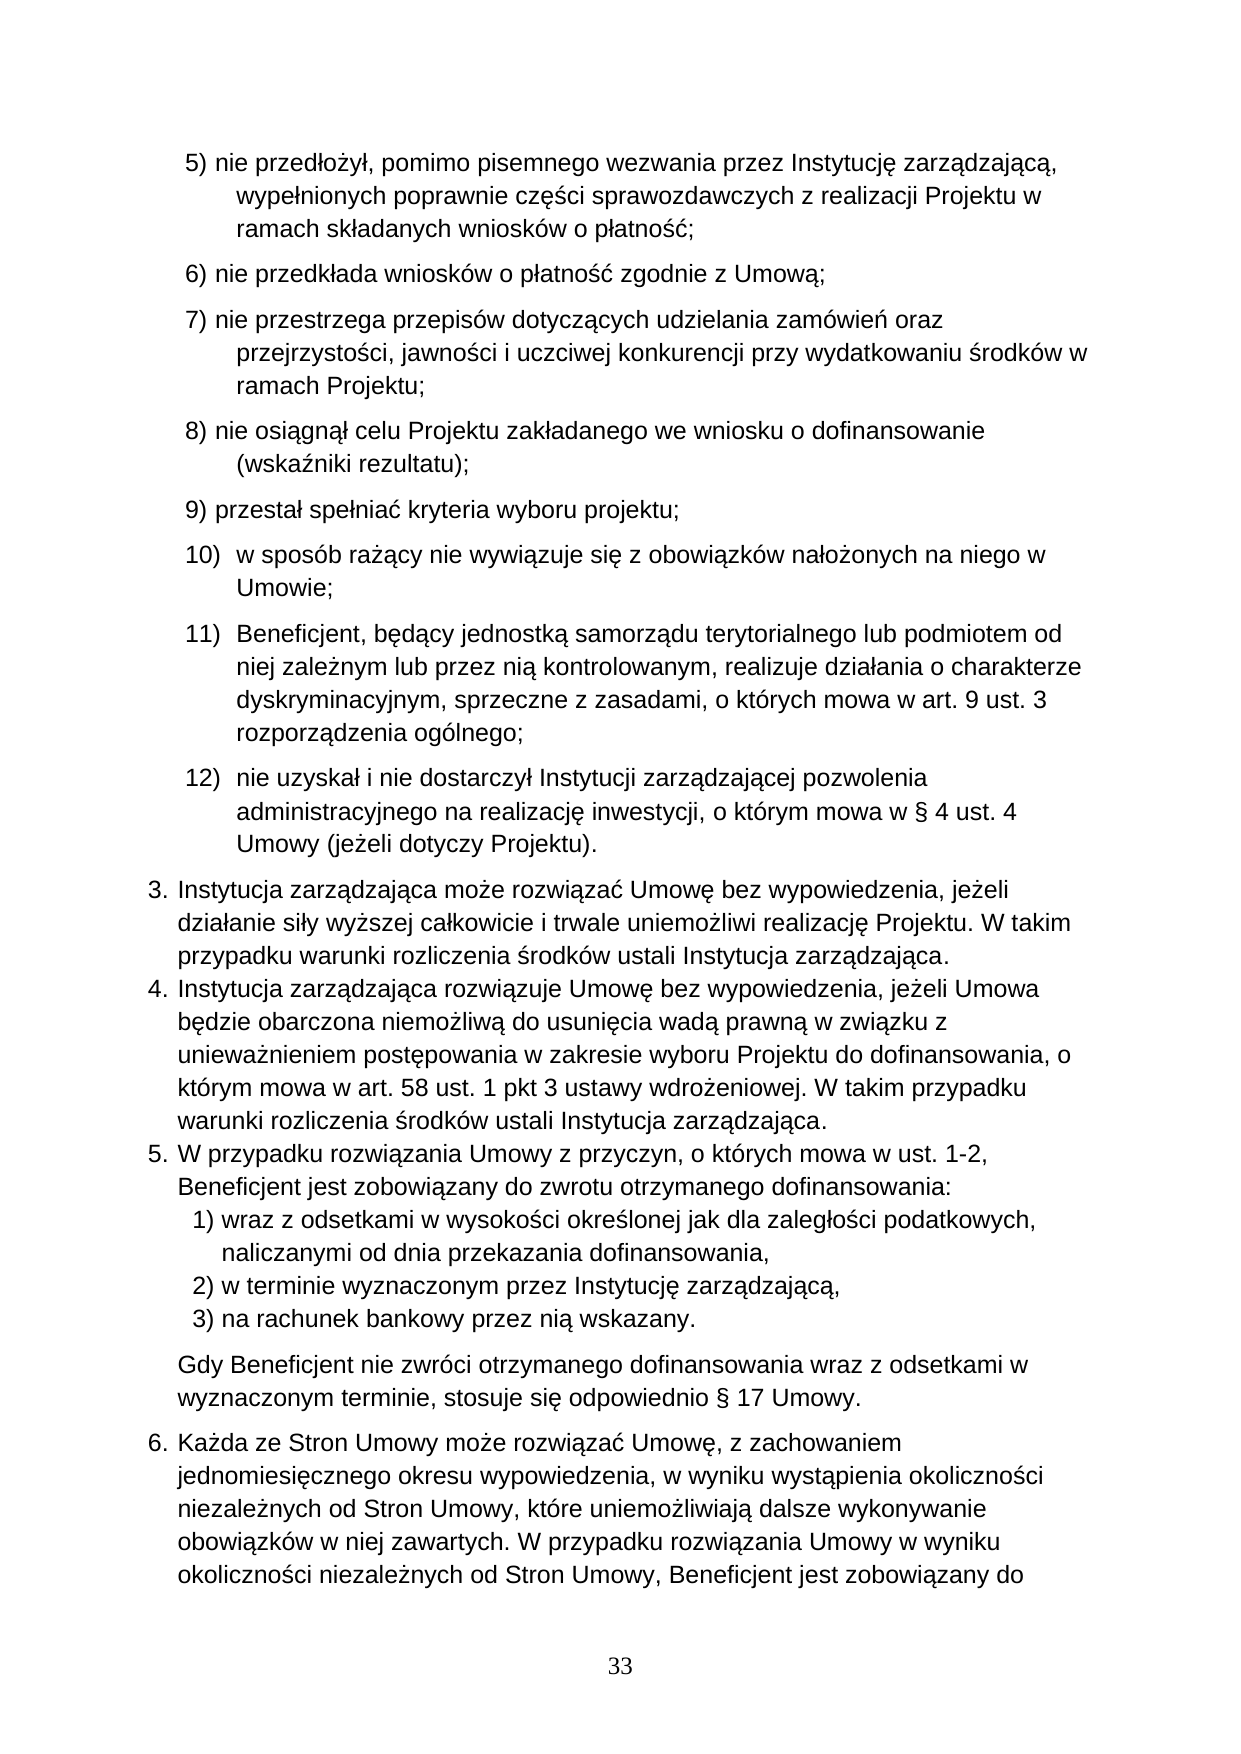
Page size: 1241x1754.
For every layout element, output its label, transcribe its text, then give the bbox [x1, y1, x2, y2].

list przestał spełniać kryteria wyboru projektu; [185, 495, 1093, 523]
list W przypadku rozwiązania Umowy z przyczyn, o których mowa w ust. 1-2, Beneficjent jest zobowiązany do zwrotu otrzymanego dofinansowania: [148, 1139, 1093, 1201]
list Beneficjent, będący jednostką samorządu terytorialnego lub podmiotem od niej zależnym lub przez nią kontrolowanym, realizuje działania o charakterze dyskryminacyjnym, sprzeczne z zasadami, o których mowa w art. 9 ust. 3 rozporządzenia ogólnego; [185, 619, 1093, 747]
list nie przedkłada wniosków o płatność zgodnie z Umową; [185, 259, 1093, 288]
list nie przedłożył, pomimo pisemnego wezwania przez Instytucję zarządzającą, wypełnionych poprawnie części sprawozdawczych z realizacji Projektu w ramach składanych wniosków o płatność; [185, 148, 1093, 242]
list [148, 1428, 1093, 1589]
list wraz z odsetkami w wysokości określonej jak dla zaległości podatkowych, naliczanymi od dnia przekazania dofinansowania, [192, 1205, 1093, 1267]
list w sposób rażący nie wywiązuje się z obowiązków nałożonych na niego w Umowie; [185, 540, 1093, 602]
list w terminie wyznaczonym przez Instytucję zarządzającą, [192, 1271, 1093, 1300]
list na rachunek bankowy przez nią wskazany. [192, 1304, 1093, 1333]
list nie uzyskał i nie dostarczył Instytucji zarządzającej pozwolenia administracyjnego na realizację inwestycji, o którym mowa w § 4 ust. 4 Umowy (jeżeli dotyczy Projektu). [185, 763, 1093, 858]
list Instytucja zarządzająca rozwiązuje Umowę bez wypowiedzenia, jeżeli Umowa będzie obarczona niemożliwą do usunięcia wadą prawną w związku z unieważnieniem postępowania w zakresie wyboru Projektu do dofinansowania, o którym mowa w art. 58 ust. 1 pkt 3 ustawy wdrożeniowej. W takim przypadku warunki rozliczenia środków ustali Instytucja zarządzająca. [148, 974, 1093, 1135]
list nie osiągnął celu Projektu zakładanego we wniosku o dofinansowanie (wskaźniki rezultatu); [185, 416, 1093, 478]
text Gdy Beneficjent nie zwróci otrzymanego dofinansowania wraz z odsetkami w wyznaczonym terminie, stosuje się odpowiednio § 17 Umowy. [177, 1350, 1093, 1412]
list nie przestrzega przepisów dotyczących udzielania zamówień oraz przejrzystości, jawności i uczciwej konkurencji przy wydatkowaniu środków w ramach Projektu; [185, 305, 1093, 399]
list Instytucja zarządzająca może rozwiązać Umowę bez wypowiedzenia, jeżeli działanie siły wyższej całkowicie i trwale uniemożliwi realizację Projektu. W takim przypadku warunki rozliczenia środków ustali Instytucja zarządzająca. [148, 875, 1093, 970]
